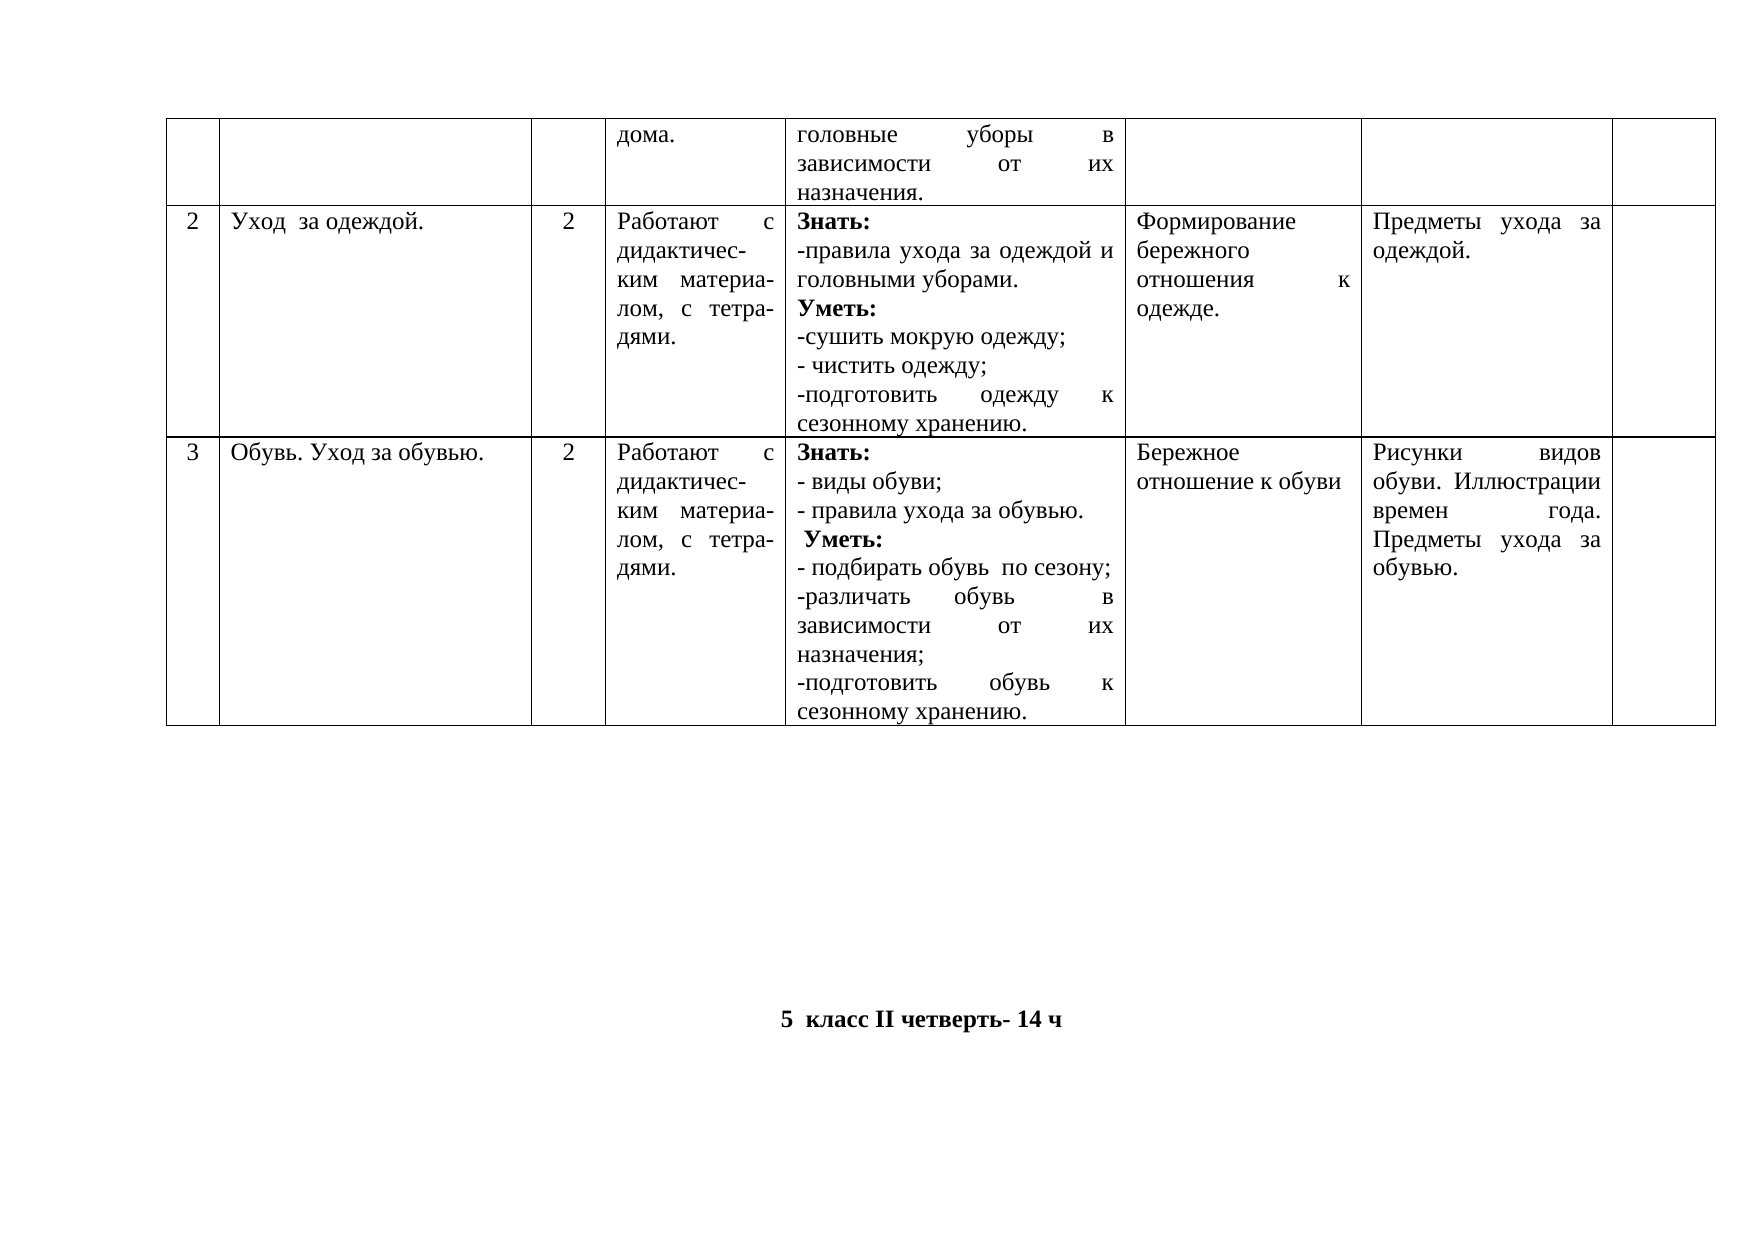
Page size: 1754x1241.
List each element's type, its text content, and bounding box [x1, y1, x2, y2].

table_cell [786, 119, 1125, 205]
table_cell Знать: -правила ухода за одеждой и головными уборами. Уметь: -сушить мокрую одежду; - чистить одежду; -подготовить одежду к сезонному хранению. [786, 206, 1125, 436]
table_cell 2 [532, 206, 605, 436]
table_cell Бережное отношение к обуви [1126, 438, 1361, 725]
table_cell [606, 119, 785, 205]
table_cell [1613, 119, 1715, 205]
table_cell Предметы ухода за одеждой. [1362, 206, 1612, 436]
table_cell 2 [532, 438, 605, 725]
table_cell 2 [532, 119, 605, 205]
table_cell [1613, 438, 1715, 725]
table_cell [1613, 206, 1715, 436]
table_cell Работают с дидактичес-ким материа-лом, с тетра-дями. [606, 438, 785, 725]
table_cell 1 [167, 119, 219, 205]
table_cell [1126, 119, 1361, 205]
table_cell 2 [167, 206, 219, 436]
table_cell Уход за одеждой. [220, 206, 531, 436]
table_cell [1362, 119, 1612, 205]
table_cell 3 [167, 438, 219, 725]
table_cell Обувь. Уход за обувью. [220, 438, 531, 725]
table_cell Работают с дидактичес-ким материа-лом, с тетра-дями. [606, 206, 785, 436]
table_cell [220, 119, 531, 205]
table_cell Знать: - виды обуви; - правила ухода за обувью. Уметь: - подбирать обувь по сезону; -различать обувь в зависимости от их назначения; -подготовить обувь к сезонному хранению. [786, 438, 1125, 725]
table_cell Рисунки видов обуви. Иллюстрации времен года. Предметы ухода за обувью. [1362, 438, 1612, 725]
table_cell Формирование бережного отношения к одежде. [1126, 206, 1361, 436]
text 5 класс II четверть- 14 ч [177, 1004, 1665, 1033]
